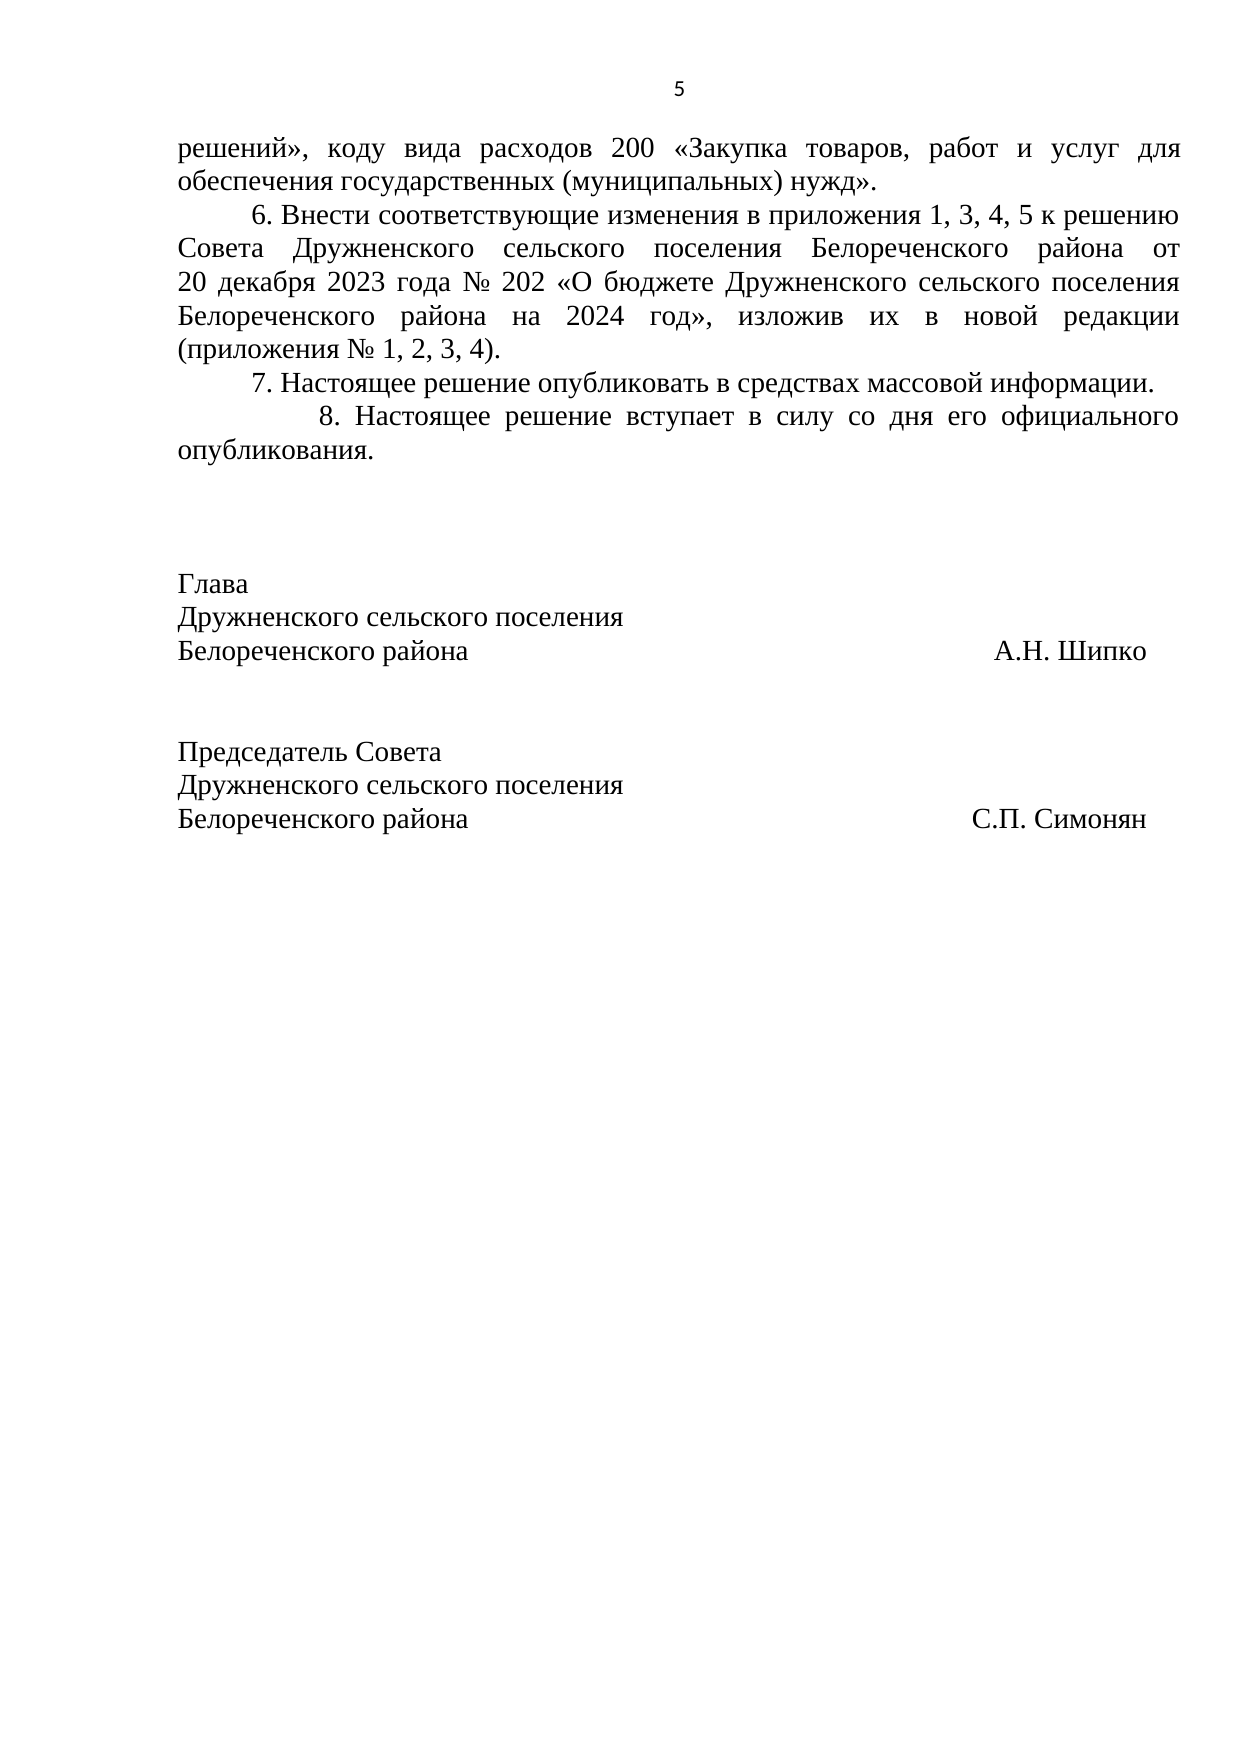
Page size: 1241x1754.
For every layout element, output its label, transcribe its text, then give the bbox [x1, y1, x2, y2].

text 6. Внести соответствующие изменения в приложения 1, 3, 4, 5 к решению Совета Дружненского сельского поселения Белореченского района от 20 декабря 2023 года № 202 «О бюджете Дружненского сельского поселения Белореченского района на 2024 год», изложив их в новой редакции (приложения № 1, 2, 3, 4). [177, 197, 1181, 365]
text Дружненского сельского поселения [177, 767, 1181, 801]
text Глава [177, 566, 1181, 599]
text 8. Настоящее решение вступает в силу со дня его официального опубликования. [177, 398, 1181, 465]
text Белореченского района А.Н. Шипко [177, 633, 1181, 667]
text Председатель Совета [177, 734, 1181, 767]
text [177, 130, 1181, 197]
text 7. Настоящее решение опубликовать в средствах массовой информации. [177, 365, 1181, 398]
text Белореченского района С.П. Симонян [177, 801, 1181, 834]
text Дружненского сельского поселения [177, 599, 1181, 633]
